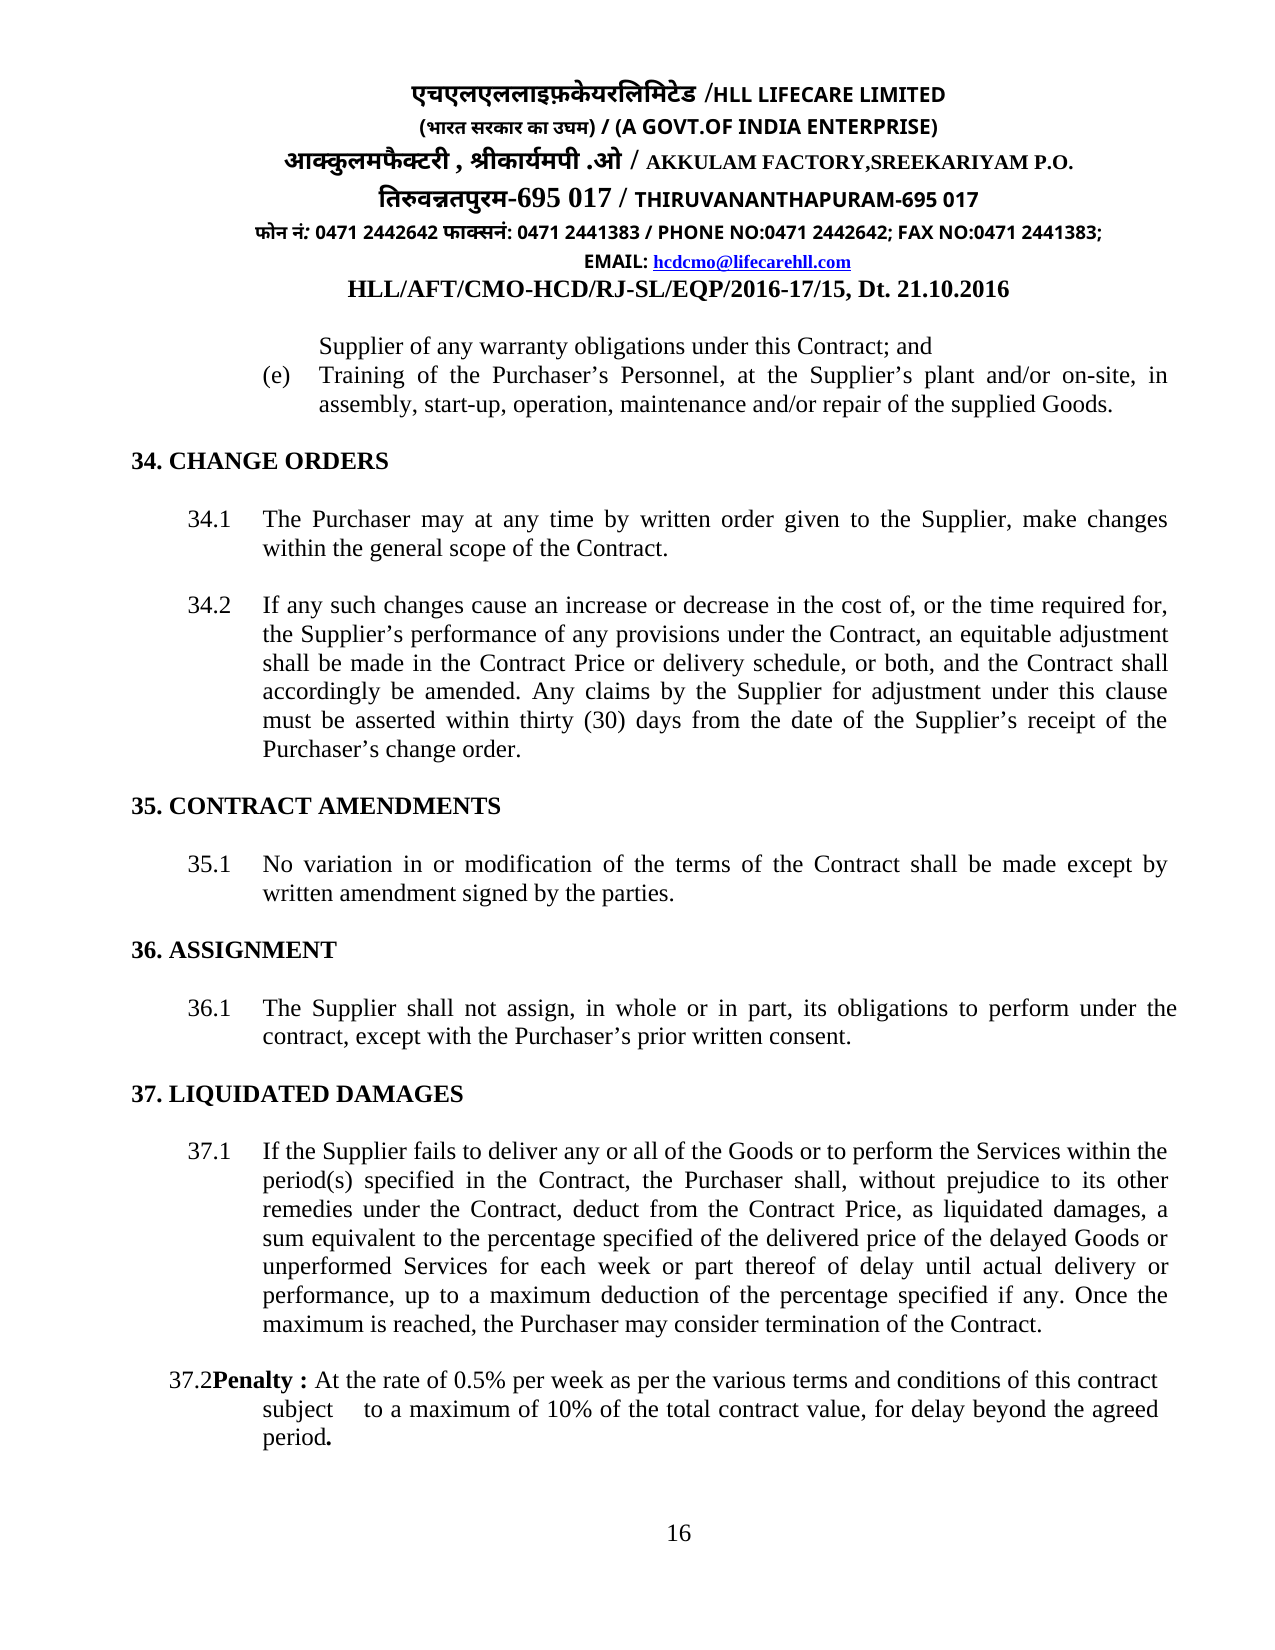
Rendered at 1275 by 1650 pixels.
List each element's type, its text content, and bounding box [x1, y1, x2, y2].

text 37.1 If the Supplier fails to deliver any or all of the Goods or to perform the Services within the period(s) specified in the Contract, the Purchaser shall, without prejudice to its other remedies under the Contract, deduct from the Contract Price, as liquidated damages, a sum equivalent to the percentage specified of the delivered price of the delayed Goods or unperformed Services for each week or part thereof of delay until actual delivery or performance, up to a maximum deduction of the percentage specified if any. Once the maximum is reached, the Purchaser may consider termination of the Contract. [187, 1136, 1169, 1338]
text 37.2Penalty : At the rate of 0.5% per week as per the various terms and conditions of this contract subject to a maximum of 10% of the total contract value, for delay beyond the agreed period. [169, 1366, 1160, 1451]
text 34.2 If any such changes cause an increase or decrease in the cost of, or the time required for, the Supplier’s performance of any provisions under the Contract, an equitable adjustment shall be made in the Contract Price or delivery schedule, or both, and the Contract shall accordingly be amended. Any claims by the Supplier for adjustment under this clause must be asserted within thirty (30) days from the date of the Supplier’s receipt of the Purchaser’s change order. [187, 590, 1169, 763]
text 36.1 The Supplier shall not assign, in whole or in part, its obligations to perform under the contract, except with the Purchaser’s prior written consent. [187, 993, 1179, 1050]
text 35.1 No variation in or modification of the terms of the Contract shall be made except by written amendment signed by the parties. [187, 849, 1169, 906]
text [262, 331, 1169, 360]
text 34. CHANGE ORDERS [131, 446, 1226, 475]
text 34.1 The Purchaser may at any time by written order given to the Supplier, make changes within the general scope of the Contract. [187, 504, 1169, 561]
text 35. CONTRACT AMENDMENTS [131, 791, 1226, 820]
text 37. LIQUIDATED DAMAGES [131, 1079, 1226, 1108]
text (e) Training of the Purchaser’s Personnel, at the Supplier’s plant and/or on-site, in assembly, start-up, operation, maintenance and/or repair of the supplied Goods. [262, 360, 1169, 418]
text 36. ASSIGNMENT [131, 935, 1226, 964]
